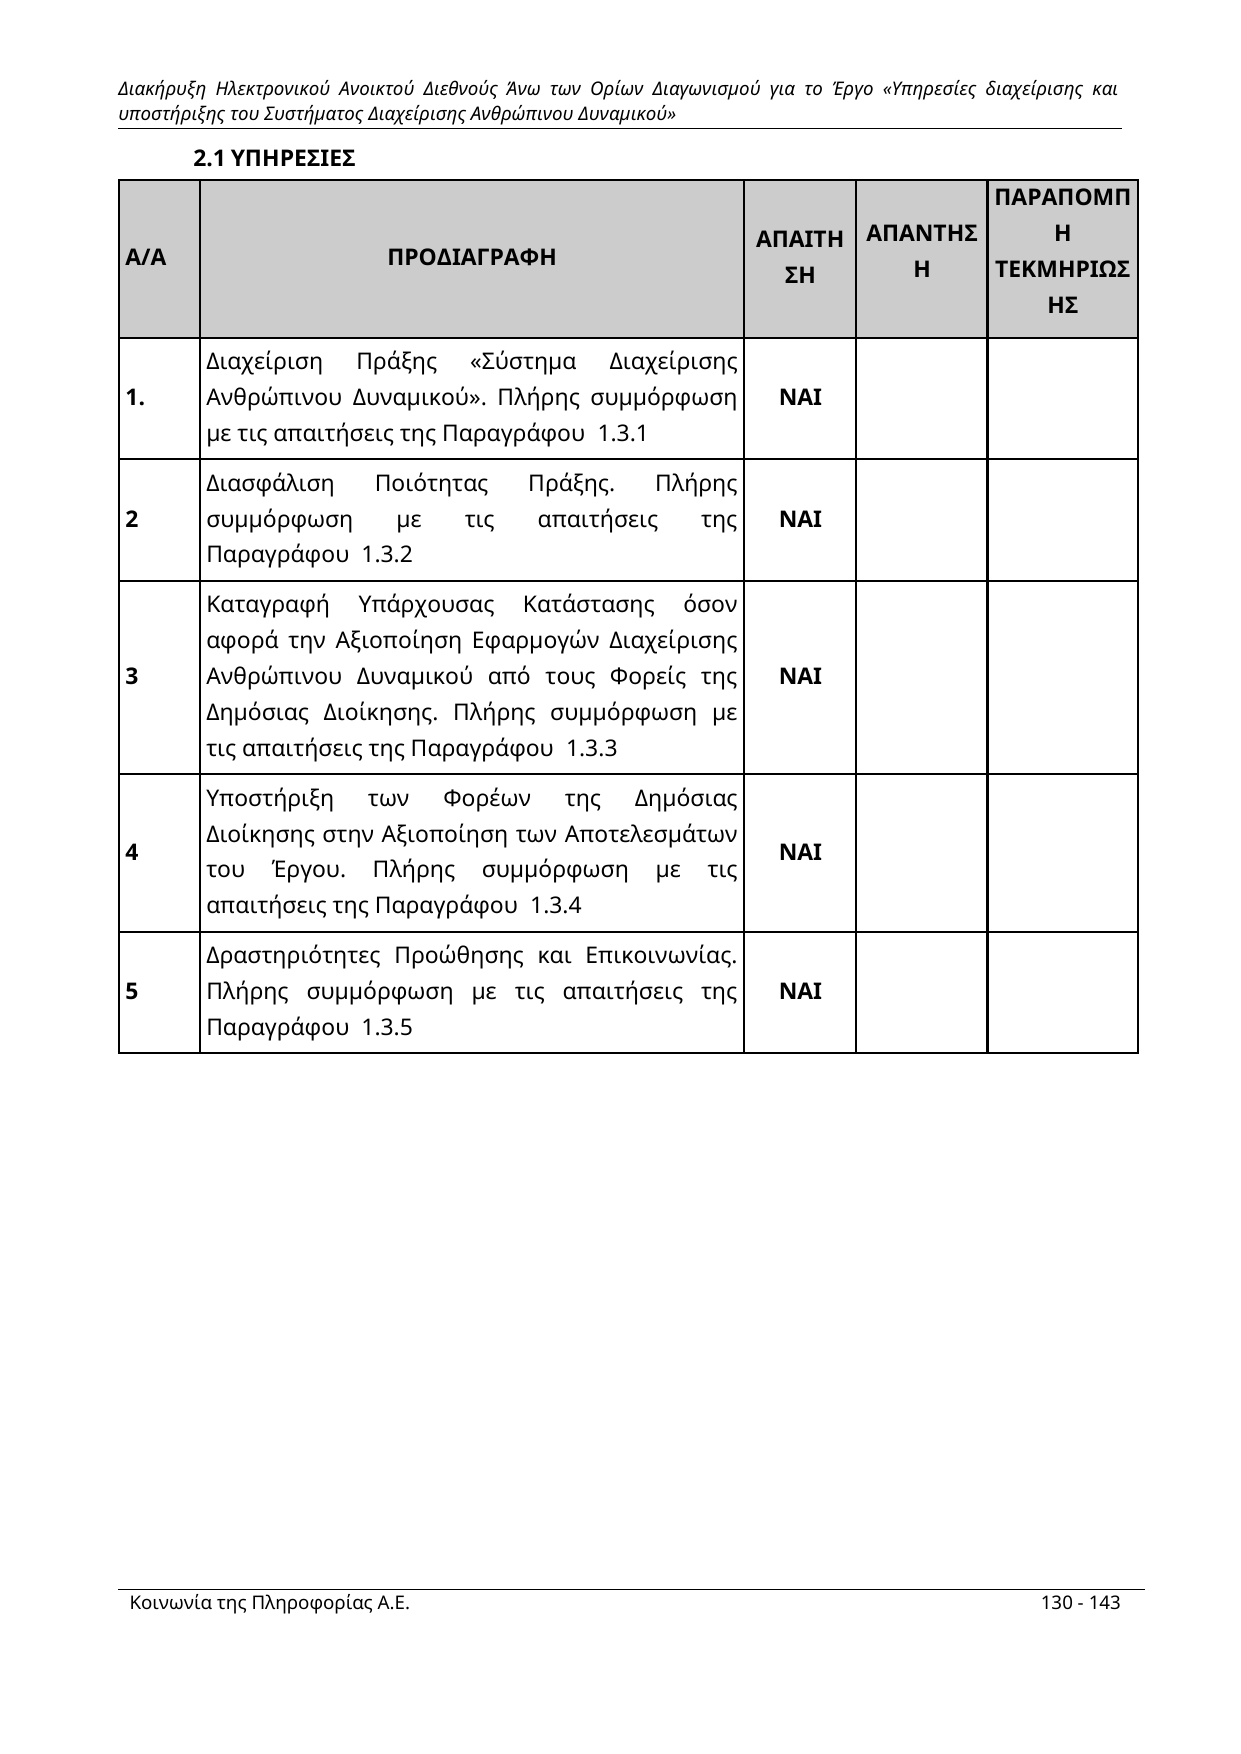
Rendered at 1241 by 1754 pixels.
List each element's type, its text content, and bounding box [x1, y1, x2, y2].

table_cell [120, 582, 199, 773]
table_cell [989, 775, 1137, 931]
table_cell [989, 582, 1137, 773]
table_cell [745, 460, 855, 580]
subtitle ΥΠΗΡΕΣΙΕΣ [193, 142, 1122, 173]
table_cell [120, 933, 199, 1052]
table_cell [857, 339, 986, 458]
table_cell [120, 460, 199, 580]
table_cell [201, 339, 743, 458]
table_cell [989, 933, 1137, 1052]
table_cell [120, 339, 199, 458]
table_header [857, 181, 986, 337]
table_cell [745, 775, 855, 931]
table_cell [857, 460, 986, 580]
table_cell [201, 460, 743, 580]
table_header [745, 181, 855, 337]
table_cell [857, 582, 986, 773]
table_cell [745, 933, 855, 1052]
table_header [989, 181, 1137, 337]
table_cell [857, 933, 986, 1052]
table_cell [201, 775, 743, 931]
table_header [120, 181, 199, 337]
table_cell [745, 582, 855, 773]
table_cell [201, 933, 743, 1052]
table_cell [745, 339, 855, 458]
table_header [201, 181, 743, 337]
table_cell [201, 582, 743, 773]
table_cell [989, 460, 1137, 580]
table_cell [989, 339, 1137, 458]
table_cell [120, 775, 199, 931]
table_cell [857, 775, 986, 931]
